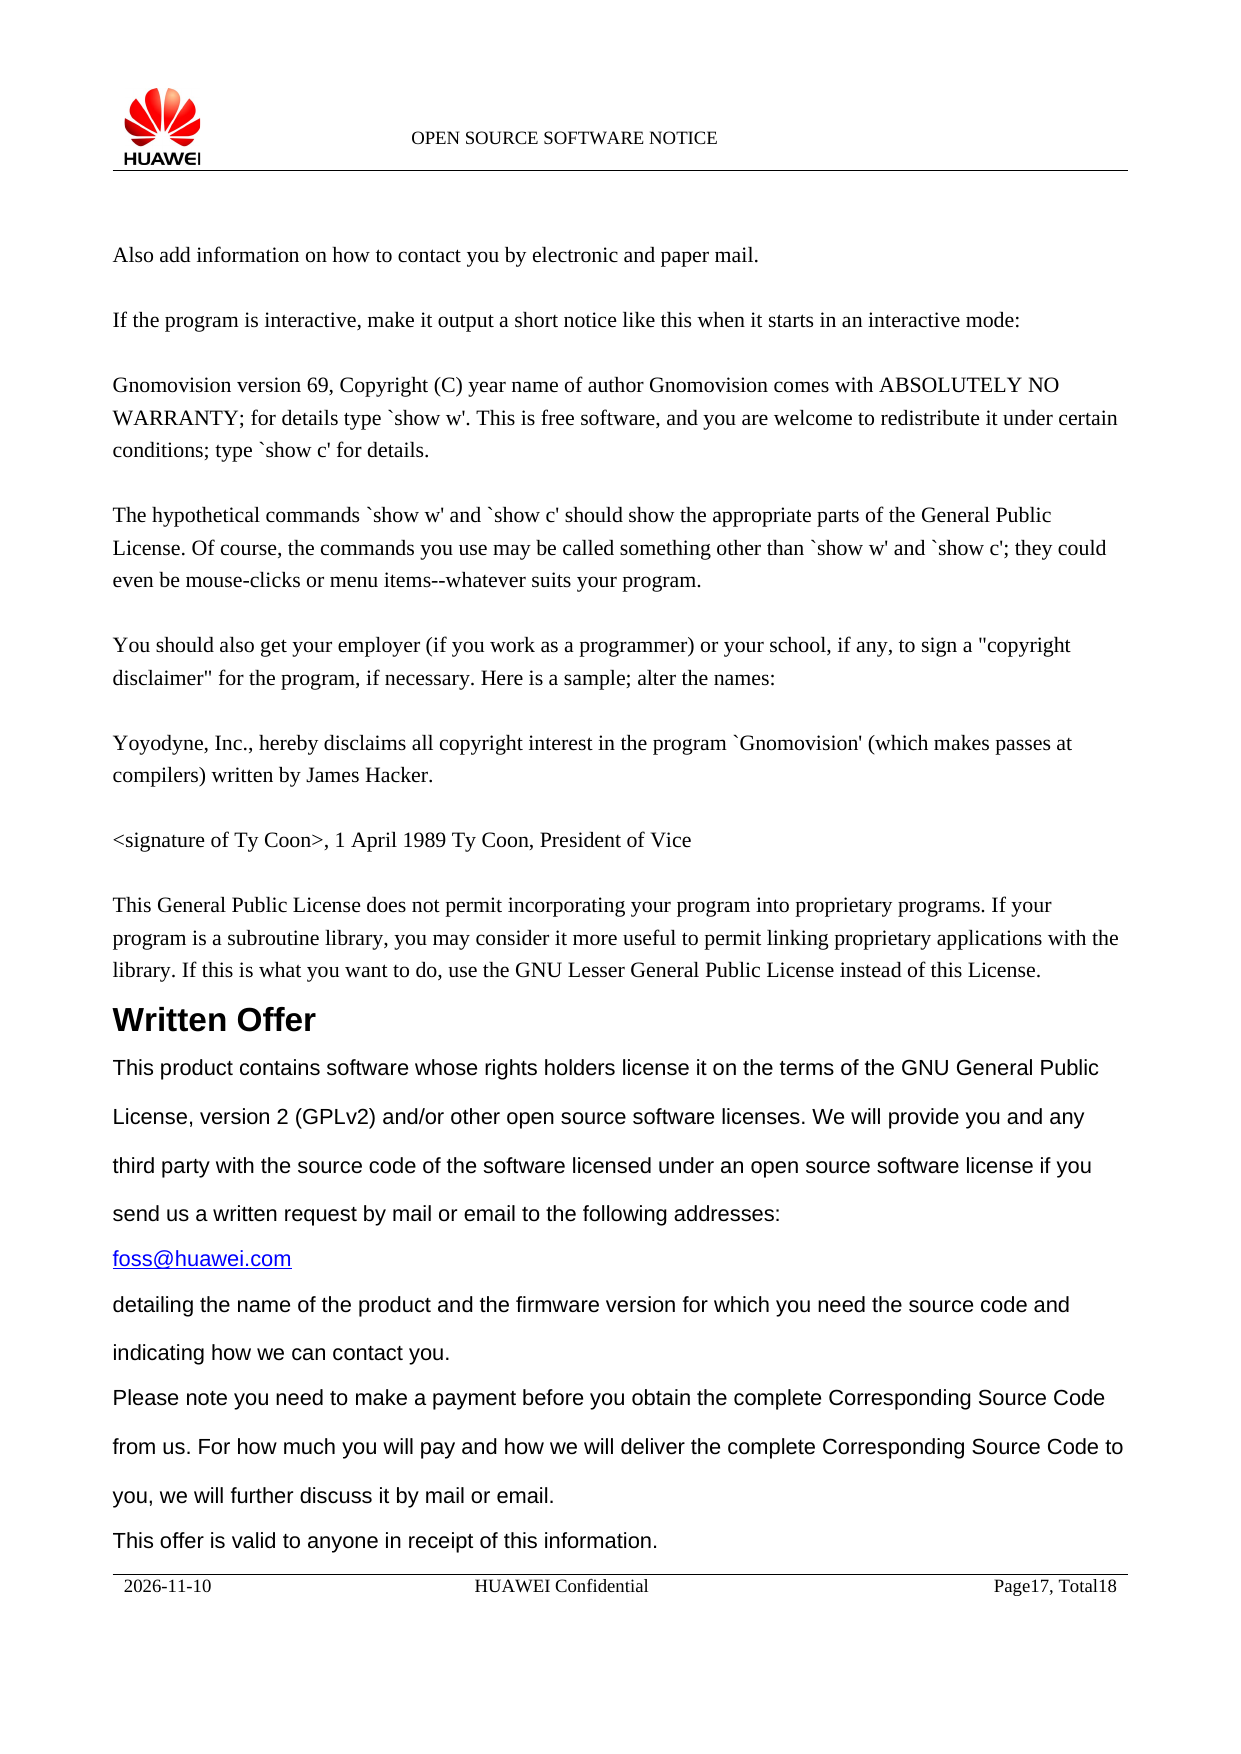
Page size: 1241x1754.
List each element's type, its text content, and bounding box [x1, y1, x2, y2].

text Written Offer [112, 986, 1128, 1051]
text detailing the name of the product and the firmware version for which you need the source code and indicating how we can contact you. [112, 1288, 1128, 1369]
text This product contains software whose rights holders license it on the terms of the GNU General Public License, version 2 (GPLv2) and/or other open source software licenses. We will provide you and any third party with the source code of the software licensed under an open source software license if you send us a written request by mail or email to the following addresses: [112, 1051, 1128, 1230]
text foss@huawei.com [112, 1243, 1128, 1275]
text Please note you need to make a payment before you obtain the complete Corresponding Source Code from us. For how much you will pay and how we will deliver the complete Corresponding Source Code to you, we will further discuss it by mail or email. [112, 1382, 1128, 1512]
picture [124, 88, 201, 165]
text This offer is valid to anyone in receipt of this information. [112, 1524, 1128, 1557]
